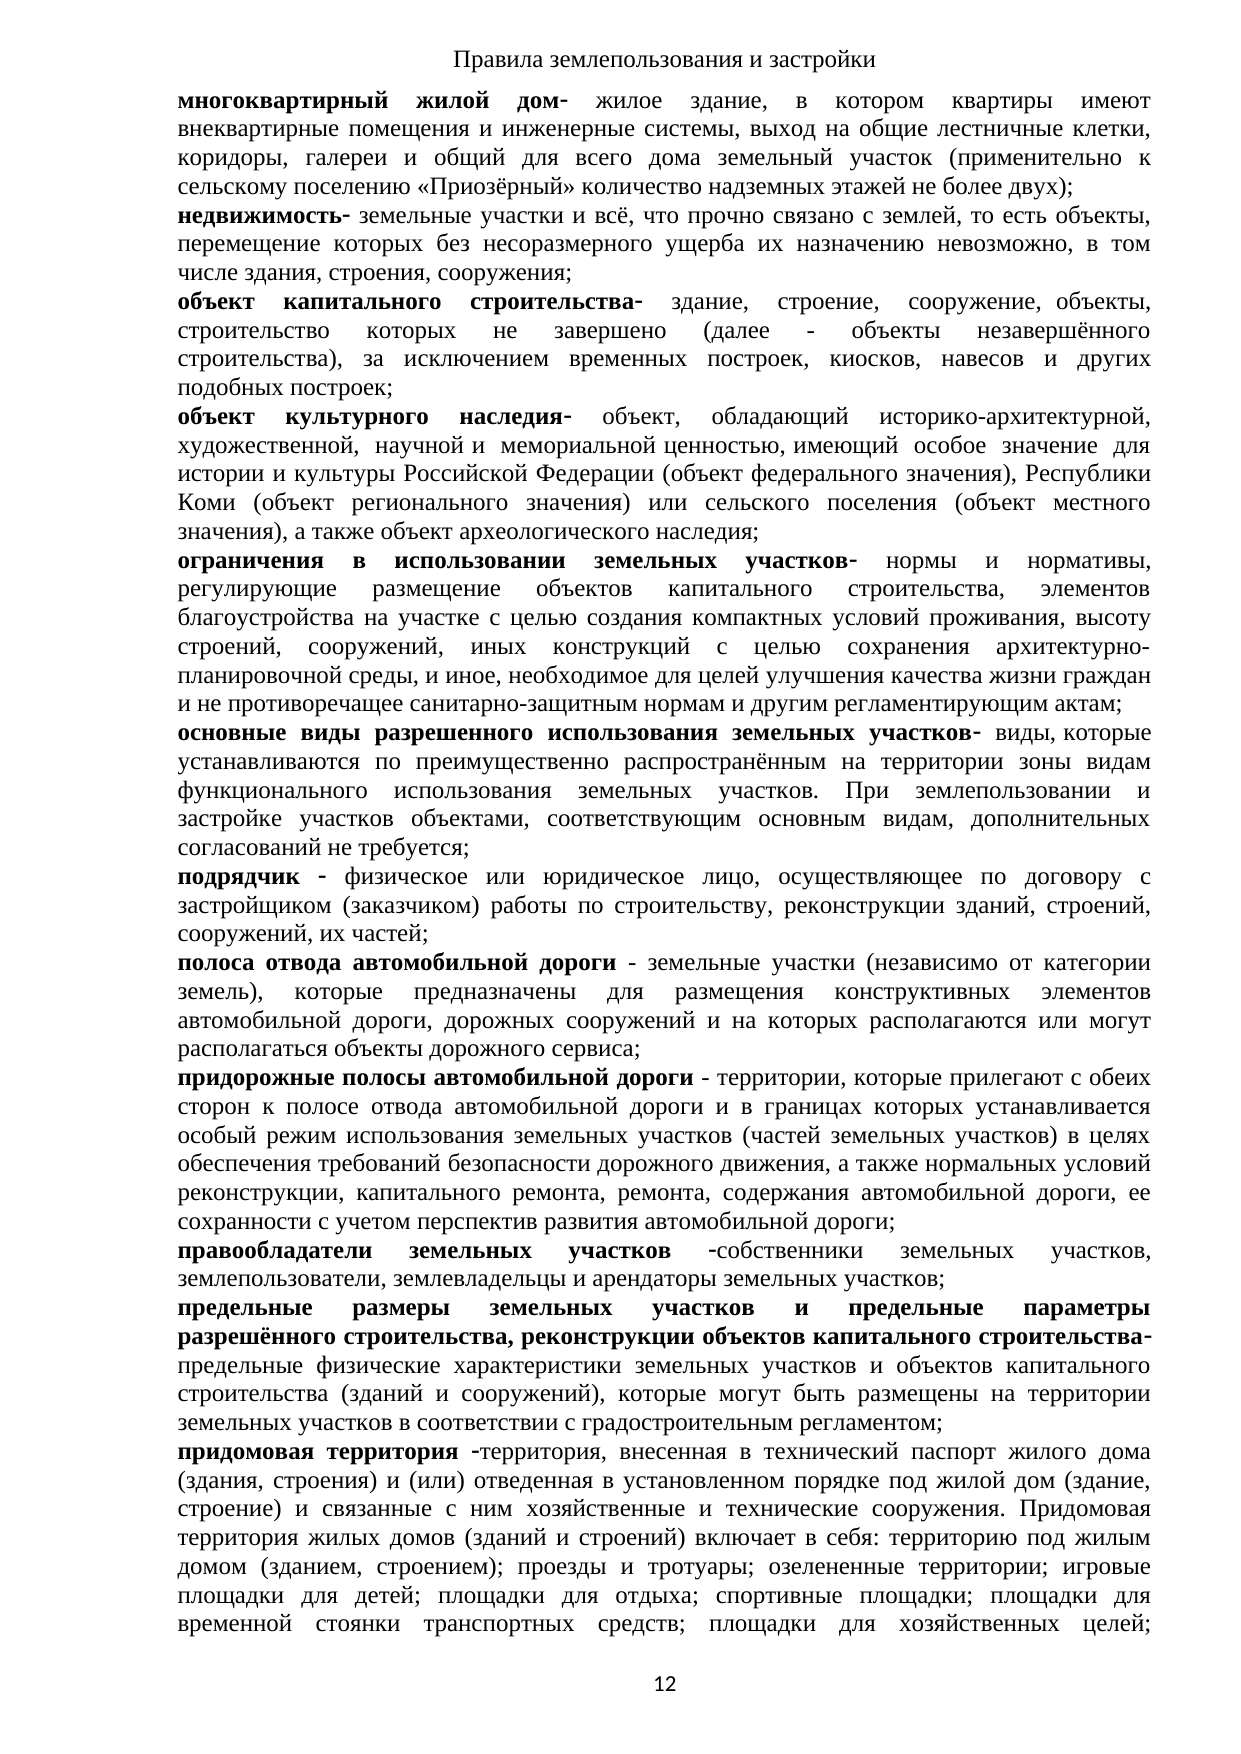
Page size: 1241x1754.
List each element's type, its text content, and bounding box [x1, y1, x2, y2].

text объект капитального строительства здание, строение, сооружение, объекты, строительство которых не завершено (далее - объекты незавершённого строительства), за исключением временных построек, киосков, навесов и других подобных построек; [177, 286, 1152, 401]
text объект культурного наследия объект, обладающий историко-архитектурной, художественной, научной и мемориальной ценностью, имеющий особое значение для истории и культуры Российской Федерации (объект федерального значения), Республики Коми (объект регионального значения) или сельского поселения (объект местного значения), а также объект археологического наследия; [177, 401, 1152, 545]
text многоквартирный жилой дом жилое здание, в котором квартиры имеют внеквартирные помещения и инженерные системы, выход на общие лестничные клетки, коридоры, галереи и общий для всего дома земельный участок (применительно к сельскому поселению «Приозёрный» количество надземных этажей не более двух); [177, 85, 1152, 200]
text недвижимость земельные участки и всё, что прочно связано с землей, то есть объекты, перемещение которых без несоразмерного ущерба их назначению невозможно, в том числе здания, строения, сооружения; [177, 200, 1152, 286]
text придорожные полосы автомобильной дороги - территории, которые прилегают с обеих сторон к полосе отвода автомобильной дороги и в границах которых устанавливается особый режим использования земельных участков (частей земельных участков) в целях обеспечения требований безопасности дорожного движения, а также нормальных условий реконструкции, капитального ремонта, ремонта, содержания автомобильной дороги, ее сохранности с учетом перспектив развития автомобильной дороги; [177, 1062, 1152, 1235]
text предельные размеры земельных участков и предельные параметры разрешённого строительства, реконструкции объектов капитального строительства предельные физические характеристики земельных участков и объектов капитального строительства (зданий и сооружений), которые могут быть размещены на территории земельных участков в соответствии с градостроительным регламентом; [177, 1292, 1152, 1436]
text ограничения в использовании земельных участков нормы и нормативы, регулирующие размещение объектов капитального строительства, элементов благоустройства на участке с целью создания компактных условий проживания, высоту строений, сооружений, иных конструкций с целью сохранения архитектурно-планировочной среды, и иное, необходимое для целей улучшения качества жизни граждан и не противоречащее санитарно-защитным нормам и другим регламентирующим актам; [177, 545, 1152, 717]
text полоса отвода автомобильной дороги - земельные участки (независимо от категории земель), которые предназначены для размещения конструктивных элементов автомобильной дороги, дорожных сооружений и на которых располагаются или могут располагаться объекты дорожного сервиса; [177, 947, 1152, 1062]
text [177, 1436, 1152, 1637]
text основные виды разрешенного использования земельных участков виды, которые устанавливаются по преимущественно распространённым на территории зоны видам функционального использования земельных участков. При землепользовании и застройке участков объектами, соответствующим основным видам, дополнительных согласований не требуется; [177, 717, 1152, 861]
text подрядчик физическое или юридическое лицо, осуществляющее по договору с застройщиком (заказчиком) работы по строительству, реконструкции зданий, строений, сооружений, их частей; [177, 861, 1152, 947]
text правообладатели земельных участков собственники земельных участков, землепользователи, землевладельцы и арендаторы земельных участков; [177, 1235, 1152, 1292]
